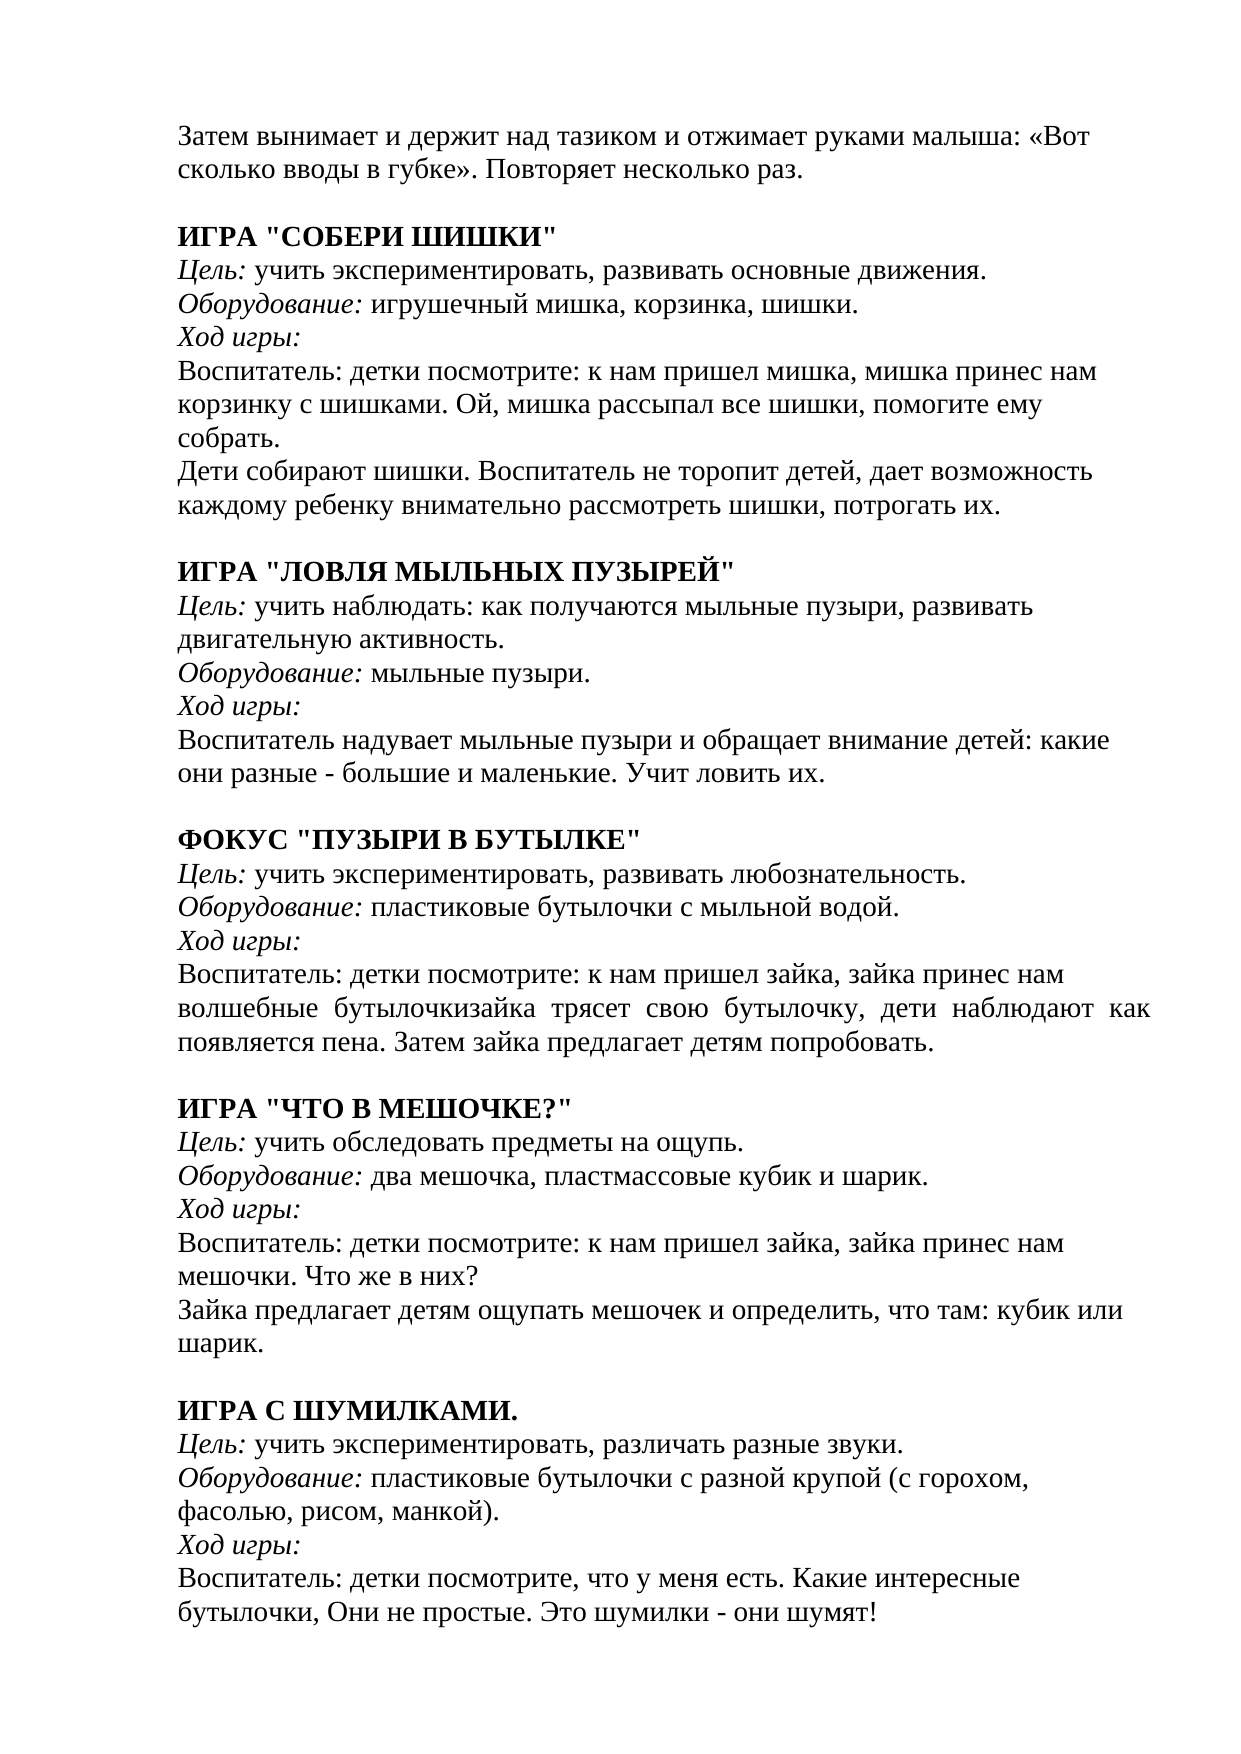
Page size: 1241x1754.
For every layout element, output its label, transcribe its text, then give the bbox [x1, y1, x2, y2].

text Ход игры: [177, 923, 1152, 957]
text корзинку с шишками. Ой, мишка рассыпал все шишки, помогите ему [177, 386, 1152, 420]
text каждому ребенку внимательно рассмотреть шишки, потрогать их. [177, 487, 1152, 521]
text Оборудование: игрушечный мишка, корзинка, шишки. [177, 286, 1152, 319]
text Затем вынимает и держит над тазиком и отжимает руками малыша: «Вот [177, 118, 1152, 152]
text шарик. [177, 1326, 1152, 1359]
text Оборудование: пластиковые бутылочки с разной крупой (с горохом, [177, 1460, 1152, 1493]
text Цель: учить экспериментировать, различать разные звуки. [177, 1426, 1152, 1460]
text мешочки. Что же в них? [177, 1258, 1152, 1292]
text Ход игры: [177, 688, 1152, 722]
text Воспитатель: детки посмотрите: к нам пришел мишка, мишка принес нам [177, 353, 1152, 386]
text фасолью, рисом, манкой). [177, 1493, 1152, 1527]
text Зайка предлагает детям ощупать мешочек и определить, что там: кубик или [177, 1292, 1152, 1326]
text Воспитатель: детки посмотрите, что у меня есть. Какие интересные [177, 1560, 1152, 1594]
text Цель: учить обследовать предметы на ощупь. [177, 1124, 1152, 1158]
text ФОКУС "ПУЗЫРИ В БУТЫЛКЕ" [177, 822, 1152, 856]
text Воспитатель: детки посмотрите: к нам пришел зайка, зайка принес нам [177, 1225, 1152, 1258]
text они разные - большие и маленькие. Учит ловить их. [177, 755, 1152, 789]
text Цель: учить наблюдать: как получаются мыльные пузыри, развивать [177, 588, 1152, 621]
text ИГРА "ЧТО В МЕШОЧКЕ?" [177, 1091, 1152, 1124]
text двигательную активность. [177, 621, 1152, 655]
text Цель: учить экспериментировать, развивать любознательность. [177, 856, 1152, 889]
text Цель: учить экспериментировать, развивать основные движения. [177, 252, 1152, 286]
text ИГРА С ШУМИЛКАМИ. [177, 1393, 1152, 1426]
text Оборудование: пластиковые бутылочки с мыльной водой. [177, 889, 1152, 923]
text ИГРА "СОБЕРИ ШИШКИ" [177, 219, 1152, 252]
text Ход игры: [177, 1191, 1152, 1225]
text Оборудование: два мешочка, пластмассовые кубик и шарик. [177, 1158, 1152, 1191]
text Воспитатель надувает мыльные пузыри и обращает внимание детей: какие [177, 722, 1152, 755]
text волшебные бутылочкизайка трясет свою бутылочку, дети наблюдают как появляется пена. Затем зайка предлагает детям попробовать. [177, 990, 1152, 1057]
text Ход игры: [177, 319, 1152, 353]
text Ход игры: [177, 1527, 1152, 1560]
text Оборудование: мыльные пузыри. [177, 655, 1152, 688]
text Дети собирают шишки. Воспитатель не торопит детей, дает возможность [177, 453, 1152, 487]
text сколько вводы в губке». Повторяет несколько раз. [177, 152, 1152, 185]
text Воспитатель: детки посмотрите: к нам пришел зайка, зайка принес нам [177, 957, 1152, 990]
text ИГРА "ЛОВЛЯ МЫЛЬНЫХ ПУЗЫРЕЙ" [177, 554, 1152, 588]
text собрать. [177, 420, 1152, 453]
text бутылочки, Они не простые. Это шумилки - они шумят! [177, 1594, 1152, 1627]
